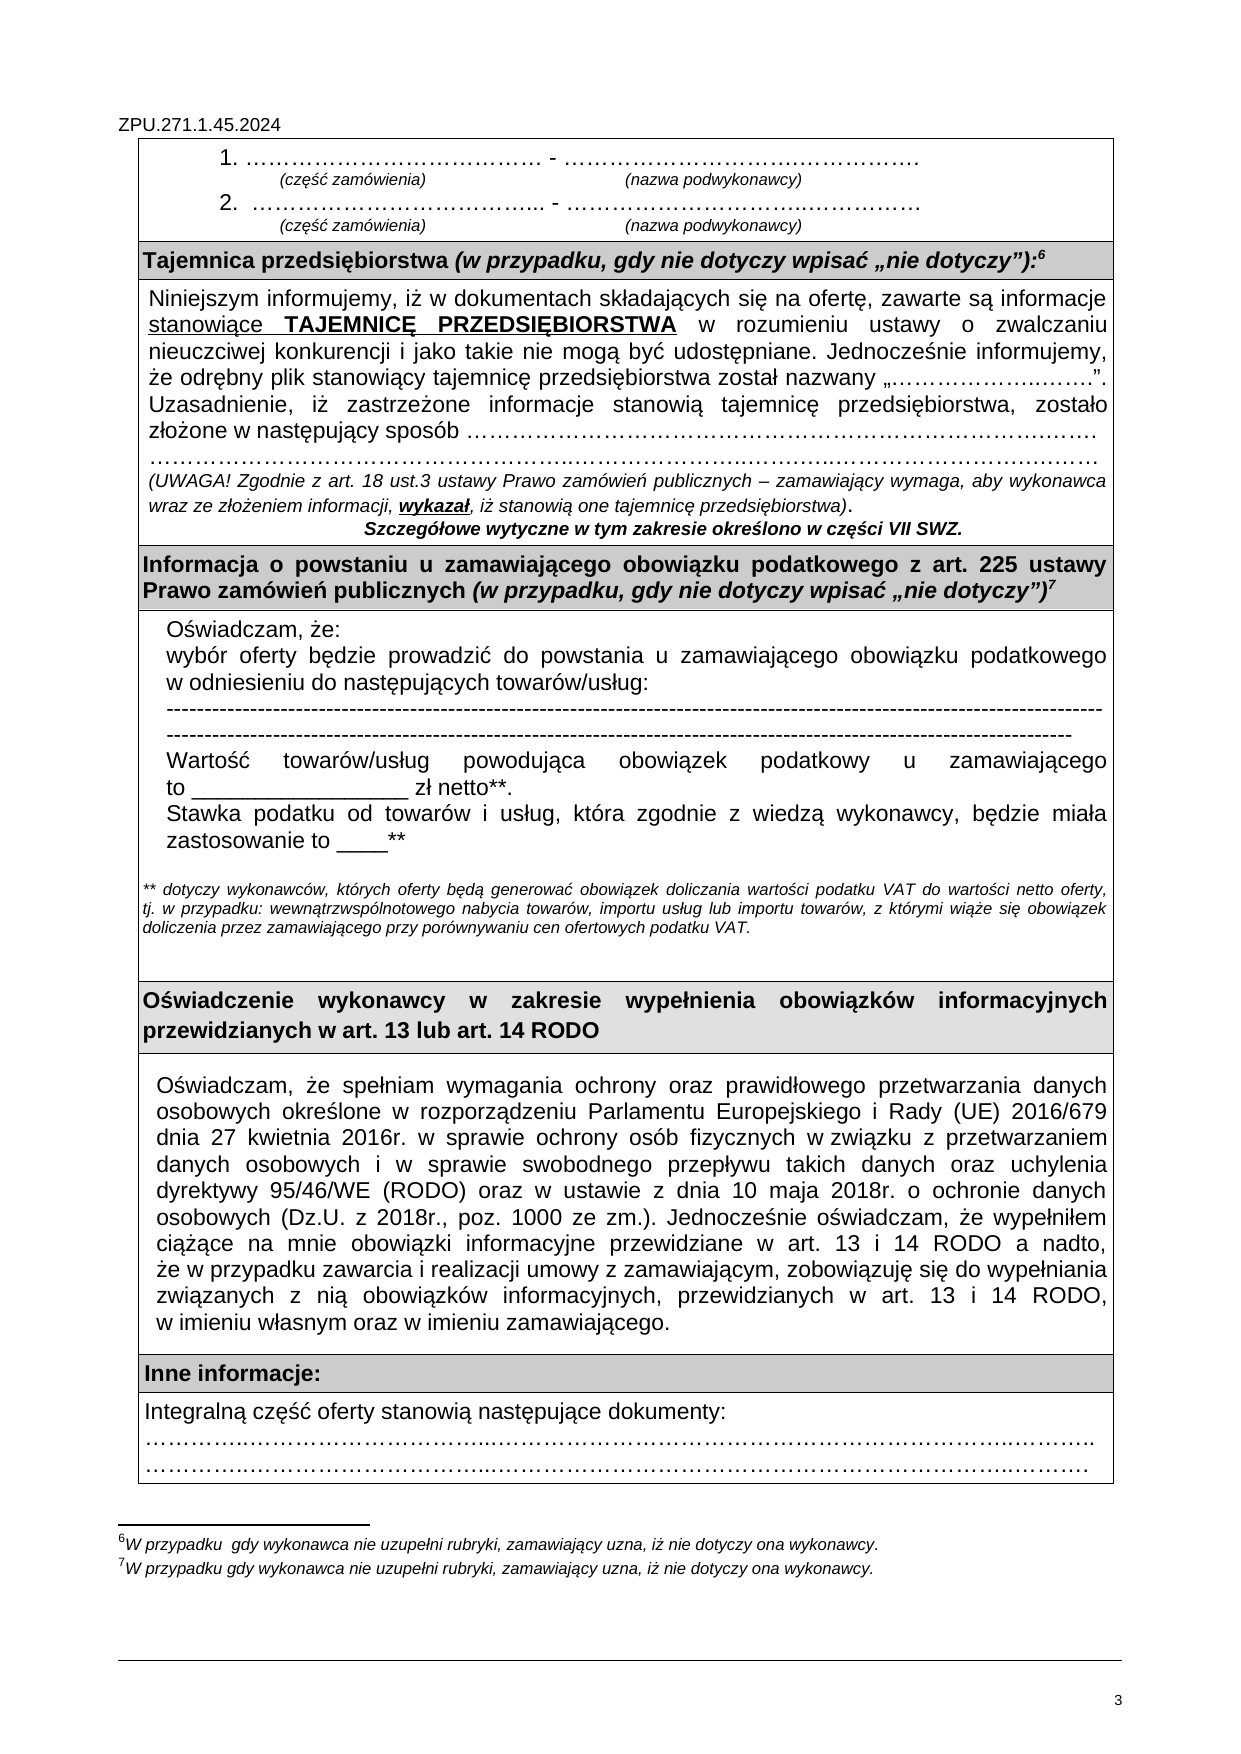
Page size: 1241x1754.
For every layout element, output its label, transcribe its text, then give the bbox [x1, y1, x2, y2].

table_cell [139, 139, 1113, 241]
table_cell Oświadczam, że spełniam wymagania ochrony oraz prawidłowego przetwarzania danych osobowych określone w rozporządzeniu Parlamentu Europejskiego i Rady (UE) 2016/679 dnia 27 kwietnia 2016r. w sprawie ochrony osób fizycznych w związku z przetwarzaniem danych osobowych i w sprawie swobodnego przepływu takich danych oraz uchylenia dyrektywy 95/46/WE (RODO) oraz w ustawie z dnia 10 maja 2018r. o ochronie danych osobowych (Dz.U. z 2018r., poz. 1000 ze zm.). Jednocześnie oświadczam, że wypełniłem ciążące na mnie obowiązki informacyjne przewidziane w art. 13 i 14 RODO a nadto, że w przypadku zawarcia i realizacji umowy z zamawiającym, zobowiązuję się do wypełniania związanych z nią obowiązków informacyjnych, przewidzianych w art. 13 i 14 RODO, w imieniu własnym oraz w imieniu zamawiającego. [139, 1054, 1113, 1353]
table_cell Tajemnica przedsiębiorstwa (w przypadku, gdy nie dotyczy wpisać „nie dotyczy”): [139, 242, 1113, 279]
table_cell Oświadczam, że: wybór oferty będzie prowadzić do powstania u zamawiającego obowiązku podatkowego w odniesieniu do następujących towarów/usług: --------------------------------------------------------------------------------------------------------------------------------------------------------------------------------------------------------------------------------------------------Wartość towarów/usług powodująca obowiązek podatkowy u zamawiającego to _________________ zł netto**. Stawka podatku od towarów i usług, która zgodnie z wiedzą wykonawcy, będzie miała zastosowanie to ____** ** dotyczy wykonawców, których oferty będą generować obowiązek doliczania wartości podatku VAT do wartości netto oferty, tj. w przypadku: wewnątrzwspólnotowego nabycia towarów, importu usług lub importu towarów, z którymi wiąże się obowiązek doliczenia przez zamawiającego przy porównywaniu cen ofertowych podatku VAT. [139, 611, 1113, 981]
table_cell Integralną część oferty stanowią następujące dokumenty: …………..…………………………...…………………………………………………………..……….. …………..…………………………...…………………………………………………………..………. [139, 1393, 1113, 1483]
table_cell Niniejszym informujemy, iż w dokumentach składających się na ofertę, zawarte są informacje stanowiące TAJEMNICĘ PRZEDSIĘBIORSTWA w rozumieniu ustawy o zwalczaniu nieuczciwej konkurencji i jako takie nie mogą być udostępniane. Jednocześnie informujemy, że odrębny plik stanowiący tajemnicę przedsiębiorstwa został nazwany „………………..…….”. Uzasadnienie, iż zastrzeżone informacje stanowią tajemnicę przedsiębiorstwa, zostało złożone w następujący sposób ………………………………………………………………….……. ………………………………………………..…………………..…….…..…………………….….……(UWAGA! Zgodnie z art. 18 ust.3 ustawy Prawo zamówień publicznych – zamawiający wymaga, aby wykonawca wraz ze złożeniem informacji, wykazał, iż stanowią one tajemnicę przedsiębiorstwa). Szczegółowe wytyczne w tym zakresie określono w części VII SWZ. [139, 280, 1113, 545]
table_cell Inne informacje: [139, 1355, 1113, 1392]
table_cell Informacja o powstaniu u zamawiającego obowiązku podatkowego z art. 225 ustawy Prawo zamówień publicznych (w przypadku, gdy nie dotyczy wpisać „nie dotyczy”) [139, 546, 1113, 609]
table_cell Oświadczenie wykonawcy w zakresie wypełnienia obowiązków informacyjnych przewidzianych w art. 13 lub art. 14 RODO [139, 982, 1113, 1053]
